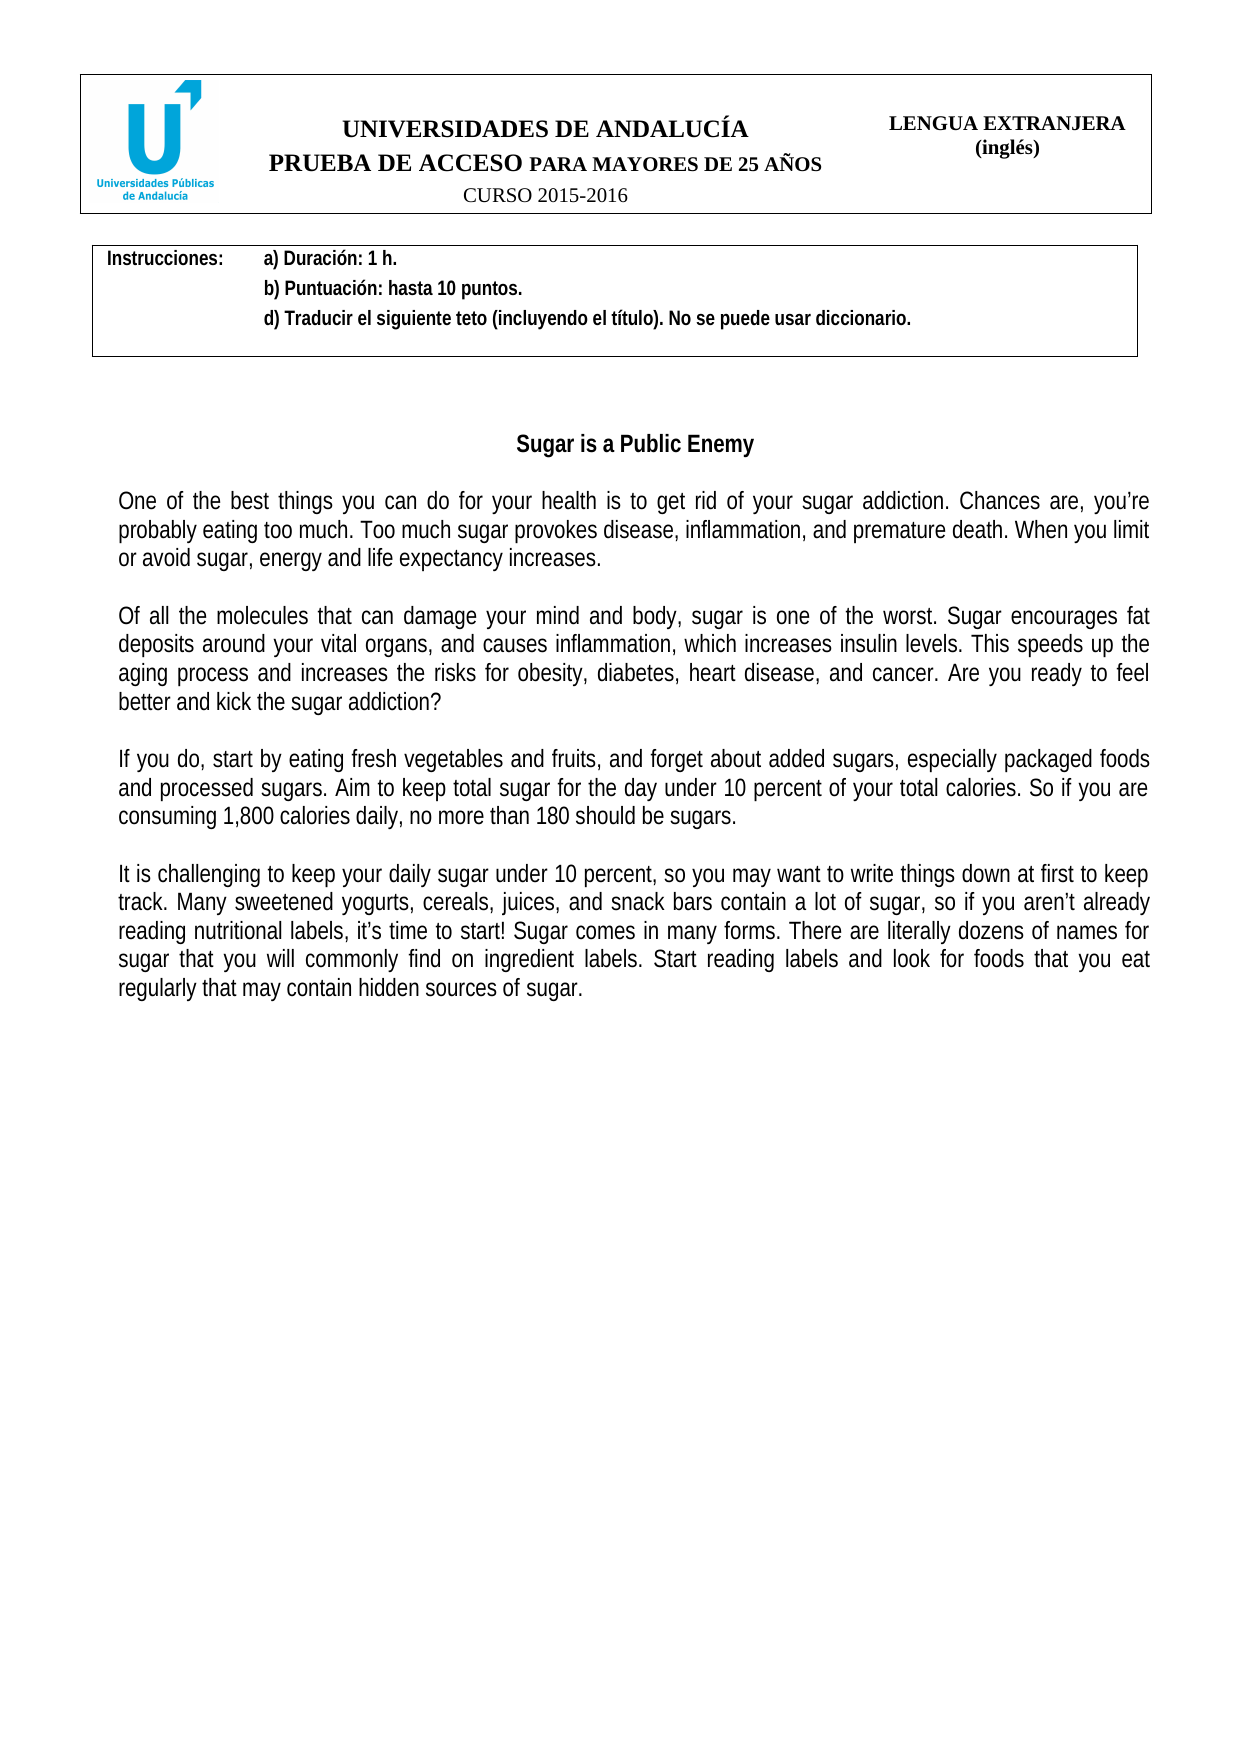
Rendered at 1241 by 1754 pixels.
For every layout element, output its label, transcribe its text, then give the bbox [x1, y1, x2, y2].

text One of the best things you can do for your health is to get rid of your sugar addiction. Chances are, you’re probably eating too much. Too much sugar provokes disease, inflammation, and premature death. When you limit or avoid sugar, energy and life expectancy increases. [118, 486, 1152, 572]
table_header a) Duración: 1 h. b) Puntuación: hasta 10 puntos. d) Traducir el siguiente teto (incluyendo el título). No se puede usar diccionario. [243, 246, 1137, 356]
table_header Instrucciones: [93, 246, 243, 356]
text It is challenging to keep your daily sugar under 10 percent, so you may want to write things down at first to keep track. Many sweetened yogurts, cereals, juices, and snack bars contain a lot of sugar, so if you aren’t already reading nutritional labels, it’s time to start! Sugar comes in many forms. There are literally dozens of names for sugar that you will commonly find on ingredient labels. Start reading labels and look for foods that you eat regularly that may contain hidden sources of sugar. [118, 858, 1152, 1002]
text Of all the molecules that can damage your mind and body, sugar is one of the worst. Sugar encourages fat deposits around your vital organs, and causes inflammation, which increases insulin levels. This speeds up the aging process and increases the risks for obesity, diabetes, heart disease, and cancer. Are you ready to feel better and kick the sugar addiction? [118, 601, 1152, 715]
picture [88, 80, 219, 203]
text If you do, start by eating fresh vegetables and fruits, and forget about added sugars, especially packaged foods and processed sugars. Aim to keep total sugar for the day under 10 percent of your total calories. So if you are consuming 1,800 calories daily, no more than 180 should be sugars. [118, 744, 1152, 830]
text Sugar is a Public Enemy [118, 429, 1152, 457]
